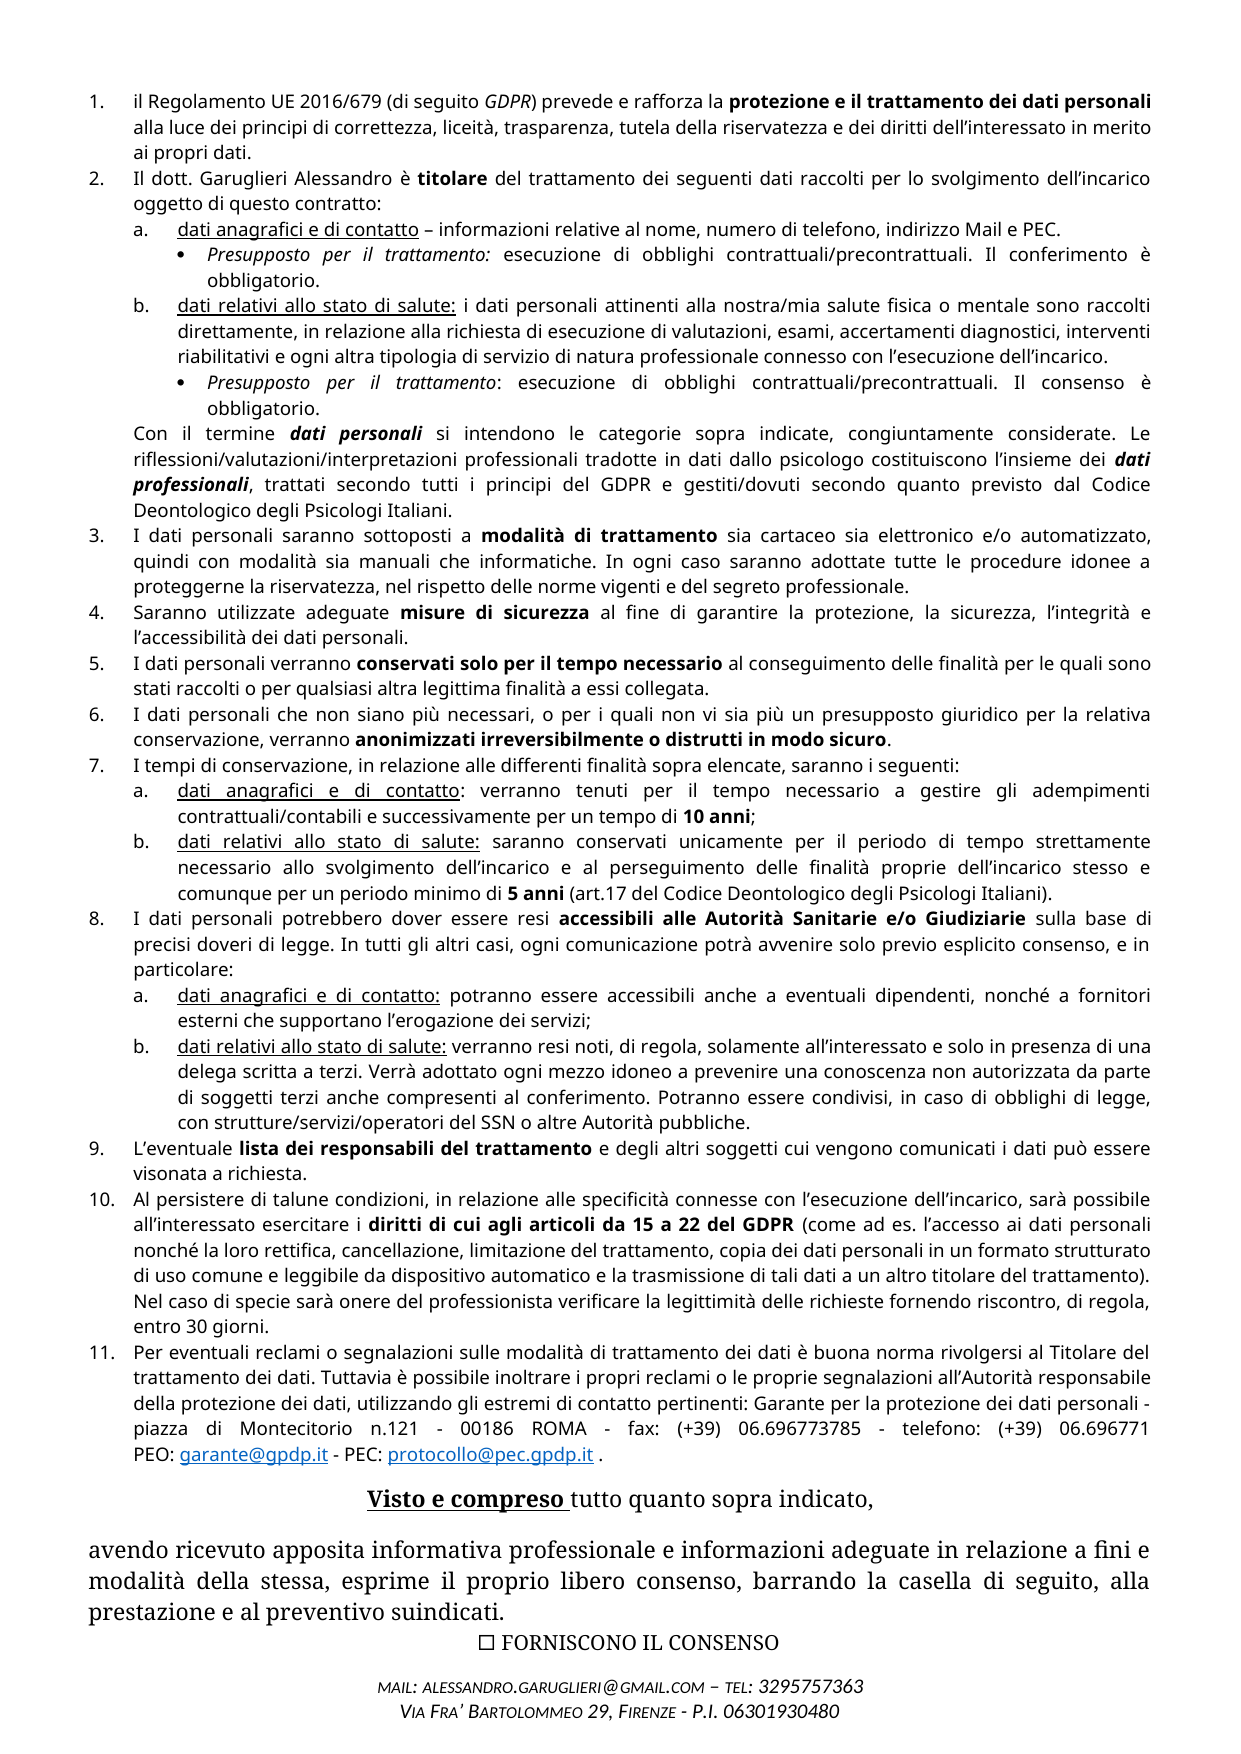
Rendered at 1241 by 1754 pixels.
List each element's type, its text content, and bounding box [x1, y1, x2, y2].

list dati anagrafici e di contatto – informazioni relative al nome, numero di telefono, indirizzo Mail e PEC. [133, 216, 1152, 242]
list il Regolamento UE 2016/679 (di seguito GDPR) prevede e rafforza la protezione e il trattamento dei dati personali alla luce dei principi di correttezza, liceità, trasparenza, tutela della riservatezza e dei diritti dell’interessato in merito ai propri dati. [89, 89, 1152, 165]
list I tempi di conservazione, in relazione alle differenti finalità sopra elencate, saranno i seguenti: [89, 752, 1152, 778]
list Presupposto per il trattamento: esecuzione di obblighi contrattuali/precontrattuali. Il conferimento è obbligatorio. [177, 242, 1152, 293]
list Saranno utilizzate adeguate misure di sicurezza al fine di garantire la protezione, la sicurezza, l’integrità e l’accessibilità dei dati personali. [89, 599, 1152, 650]
list I dati personali che non siano più necessari, o per i quali non vi sia più un presupposto giuridico per la relativa conservazione, verranno anonimizzati irreversibilmente o distrutti in modo sicuro. [89, 701, 1152, 752]
text FORNISCONO IL CONSENSO [89, 1628, 1152, 1656]
text Visto e compreso tutto quanto sopra indicato, [89, 1483, 1152, 1515]
list I dati personali saranno sottoposti a modalità di trattamento sia cartaceo sia elettronico e/o automatizzato, quindi con modalità sia manuali che informatiche. In ogni caso saranno adottate tutte le procedure idonee a proteggerne la riservatezza, nel rispetto delle norme vigenti e del segreto professionale. [89, 522, 1152, 599]
list Presupposto per il trattamento: esecuzione di obblighi contrattuali/precontrattuali. Il consenso è obbligatorio. [177, 369, 1152, 420]
list I dati personali potrebbero dover essere resi accessibili alle Autorità Sanitarie e/o Giudiziarie sulla base di precisi doveri di legge. In tutti gli altri casi, ogni comunicazione potrà avvenire solo previo esplicito consenso, e in particolare: [89, 905, 1152, 982]
list dati anagrafici e di contatto: verranno tenuti per il tempo necessario a gestire gli adempimenti contrattuali/contabili e successivamente per un tempo di 10 anni; [133, 778, 1152, 829]
list dati anagrafici e di contatto: potranno essere accessibili anche a eventuali dipendenti, nonché a fornitori esterni che supportano l’erogazione dei servizi; [133, 982, 1152, 1033]
list Al persistere di talune condizioni, in relazione alle specificità connesse con l’esecuzione dell’incarico, sarà possibile all’interessato esercitare i diritti di cui agli articoli da 15 a 22 del GDPR (come ad es. l’accesso ai dati personali nonché la loro rettifica, cancellazione, limitazione del trattamento, copia dei dati personali in un formato strutturato di uso comune e leggibile da dispositivo automatico e la trasmissione di tali dati a un altro titolare del trattamento). Nel caso di specie sarà onere del professionista verificare la legittimità delle richieste fornendo riscontro, di regola, entro 30 giorni. [89, 1186, 1152, 1339]
list dati relativi allo stato di salute: i dati personali attinenti alla nostra/mia salute fisica o mentale sono raccolti direttamente, in relazione alla richiesta di esecuzione di valutazioni, esami, accertamenti diagnostici, interventi riabilitativi e ogni altra tipologia di servizio di natura professionale connesso con l’esecuzione dell’incarico. [133, 293, 1152, 369]
list L’eventuale lista dei responsabili del trattamento e degli altri soggetti cui vengono comunicati i dati può essere visonata a richiesta. [89, 1135, 1152, 1186]
list dati relativi allo stato di salute: saranno conservati unicamente per il periodo di tempo strettamente necessario allo svolgimento dell’incarico e al perseguimento delle finalità proprie dell’incarico stesso e comunque per un periodo minimo di 5 anni (art.17 del Codice Deontologico degli Psicologi Italiani). [133, 829, 1152, 905]
text avendo ricevuto apposita informativa professionale e informazioni adeguate in relazione a fini e modalità della stessa, esprime il proprio libero consenso, barrando la casella di seguito, alla prestazione e al preventivo suindicati. [88, 1534, 1152, 1628]
list Per eventuali reclami o segnalazioni sulle modalità di trattamento dei dati è buona norma rivolgersi al Titolare del trattamento dei dati. Tuttavia è possibile inoltrare i propri reclami o le proprie segnalazioni all’Autorità responsabile della protezione dei dati, utilizzando gli estremi di contatto pertinenti: Garante per la protezione dei dati personali - piazza di Montecitorio n.121 - 00186 ROMA - fax: (+39) 06.696773785 - telefono: (+39) 06.696771 PEO: garante@gpdp.it - PEC: protocollo@pec.gpdp.it . [89, 1339, 1152, 1467]
list dati relativi allo stato di salute: verranno resi noti, di regola, solamente all’interessato e solo in presenza di una delega scritta a terzi. Verrà adottato ogni mezzo idoneo a prevenire una conoscenza non autorizzata da parte di soggetti terzi anche compresenti al conferimento. Potranno essere condivisi, in caso di obblighi di legge, con strutture/servizi/operatori del SSN o altre Autorità pubbliche. [133, 1033, 1152, 1135]
text Con il termine dati personali si intendono le categorie sopra indicate, congiuntamente considerate. Le riflessioni/valutazioni/interpretazioni professionali tradotte in dati dallo psicologo costituiscono l’insieme dei dati professionali, trattati secondo tutti i principi del GDPR e gestiti/dovuti secondo quanto previsto dal Codice Deontologico degli Psicologi Italiani. [133, 420, 1152, 522]
list Il dott. Garuglieri Alessandro è titolare del trattamento dei seguenti dati raccolti per lo svolgimento dell’incarico oggetto di questo contratto: [89, 165, 1152, 216]
list I dati personali verranno conservati solo per il tempo necessario al conseguimento delle finalità per le quali sono stati raccolti o per qualsiasi altra legittima finalità a essi collegata. [89, 650, 1152, 701]
